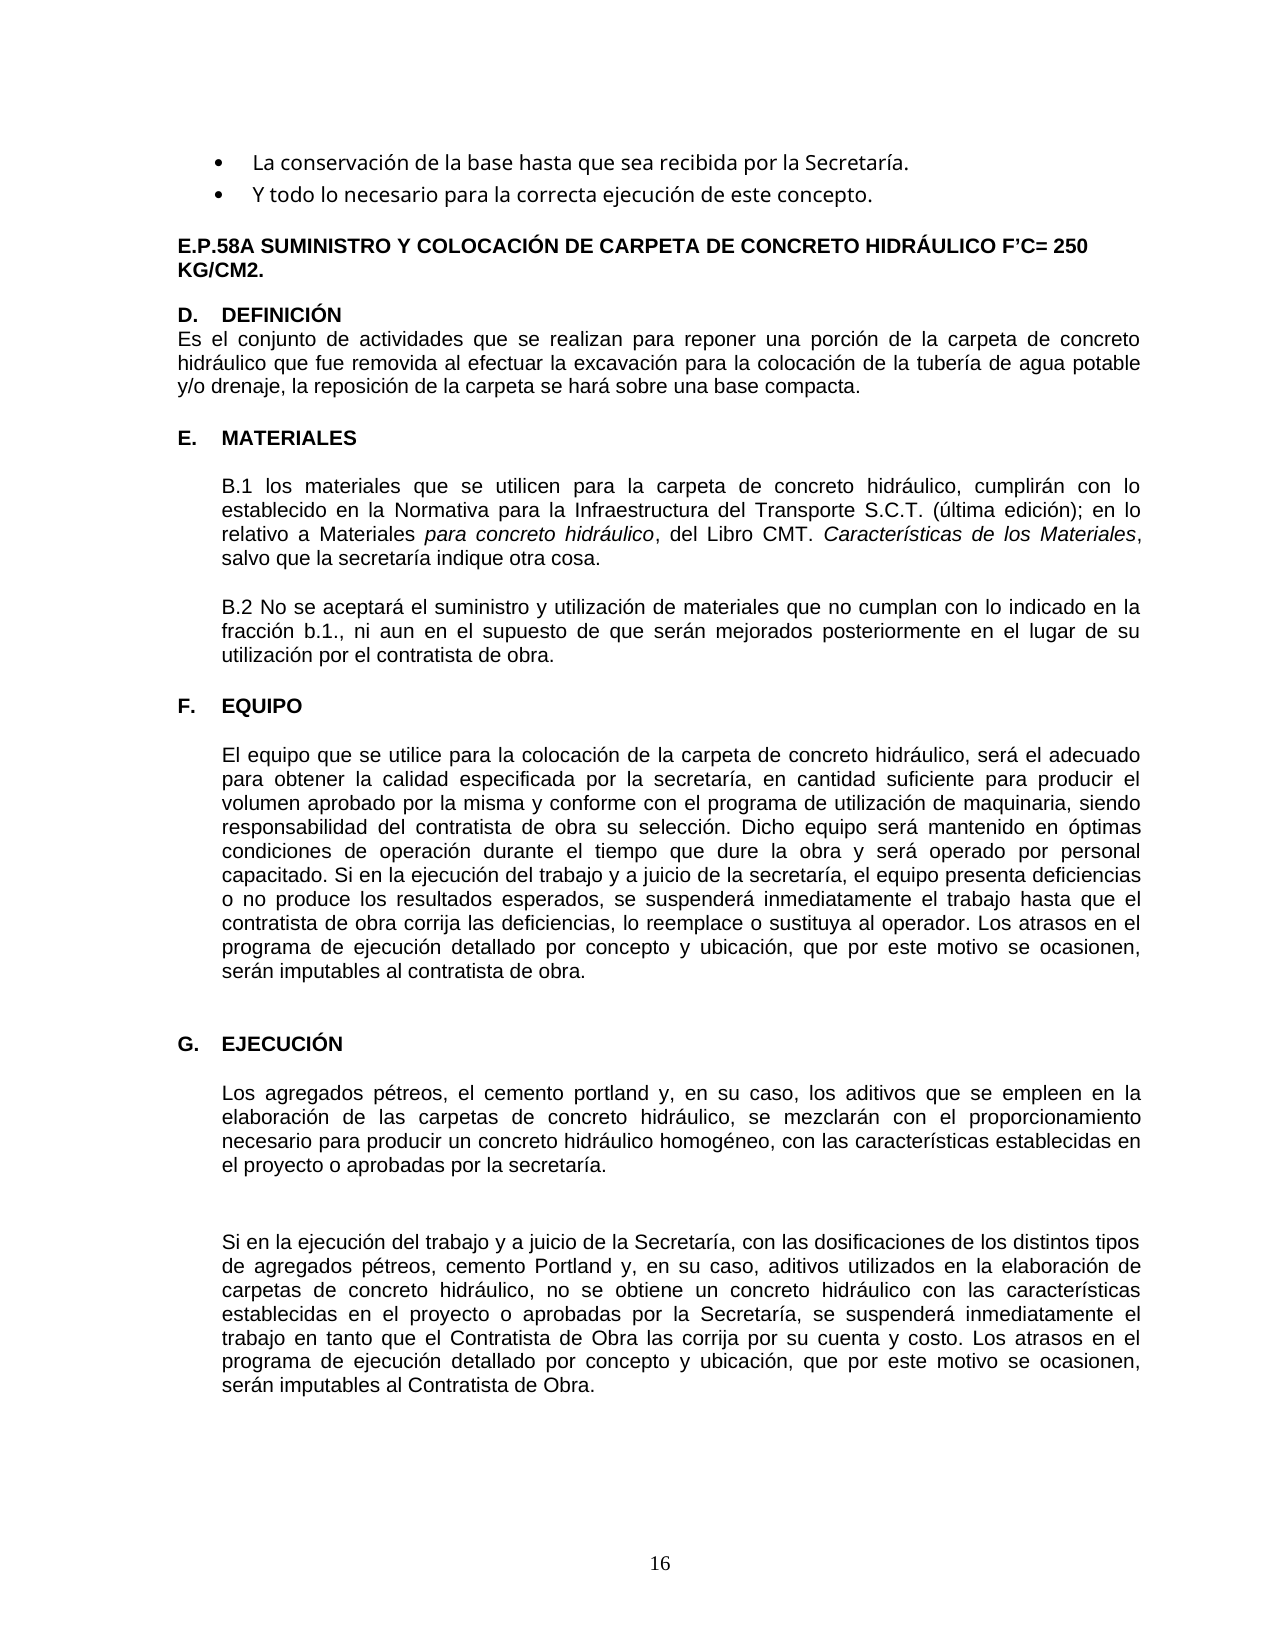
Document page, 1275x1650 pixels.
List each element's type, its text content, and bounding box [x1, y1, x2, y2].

text Si en la ejecución del trabajo y a juicio de la Secretaría, con las dosificaciones de los distintos tipos de agregados pétreos, cemento Portland y, en su caso, aditivos utilizados en la elaboración de carpetas de concreto hidráulico, no se obtiene un concreto hidráulico con las características establecidas en el proyecto o aprobadas por la Secretaría, se suspenderá inmediatamente el trabajo en tanto que el Contratista de Obra las corrija por su cuenta y costo. Los atrasos en el programa de ejecución detallado por concepto y ubicación, que por este motivo se ocasionen, serán imputables al Contratista de Obra. [222, 1229, 1142, 1397]
text B.2 No se aceptará el suministro y utilización de materiales que no cumplan con lo indicado en la fracción b.1., ni aun en el supuesto de que serán mejorados posteriormente en el lugar de su utilización por el contratista de obra. [221, 595, 1142, 667]
list MATERIALES [177, 425, 1142, 449]
text E.P.58A SUMINISTRO Y COLOCACIÓN DE CARPETA DE CONCRETO HIDRÁULICO F’C= 250 KG/CM2. [177, 234, 1142, 282]
text B.1 los materiales que se utilicen para la carpeta de concreto hidráulico, cumplirán con lo establecido en la Normativa para la Infraestructura del Transporte S.C.T. (última edición); en lo relativo a Materiales para concreto hidráulico, del Libro CMT. Características de los Materiales, salvo que la secretaría indique otra cosa. [221, 474, 1142, 570]
text Es el conjunto de actividades que se realizan para reponer una porción de la carpeta de concreto hidráulico que fue removida al efectuar la excavación para la colocación de la tubería de agua potable y/o drenaje, la reposición de la carpeta se hará sobre una base compacta. [177, 326, 1142, 398]
list Y todo lo necesario para la correcta ejecución de este concepto. [215, 180, 1142, 209]
list Los agregados pétreos, el cemento portland y, en su caso, los aditivos que se empleen en la elaboración de las carpetas de concreto hidráulico, se mezclarán con el proporcionamiento necesario para producir un concreto hidráulico homogéneo, con las características establecidas en el proyecto o aprobadas por la secretaría. [222, 1081, 1142, 1176]
list EQUIPO [177, 694, 1142, 718]
list La conservación de la base hasta que sea recibida por la Secretaría. [215, 148, 1142, 176]
list EJECUCIÓN [177, 1032, 1142, 1056]
list El equipo que se utilice para la colocación de la carpeta de concreto hidráulico, será el adecuado para obtener la calidad especificada por la secretaría, en cantidad suficiente para producir el volumen aprobado por la misma y conforme con el programa de utilización de maquinaria, siendo responsabilidad del contratista de obra su selección. Dicho equipo será mantenido en óptimas condiciones de operación durante el tiempo que dure la obra y será operado por personal capacitado. Si en la ejecución del trabajo y a juicio de la secretaría, el equipo presenta deficiencias o no produce los resultados esperados, se suspenderá inmediatamente el trabajo hasta que el contratista de obra corrija las deficiencias, lo reemplace o sustituya al operador. Los atrasos en el programa de ejecución detallado por concepto y ubicación, que por este motivo se ocasionen, serán imputables al contratista de obra. [222, 743, 1142, 983]
list DEFINICIÓN [177, 302, 1142, 326]
